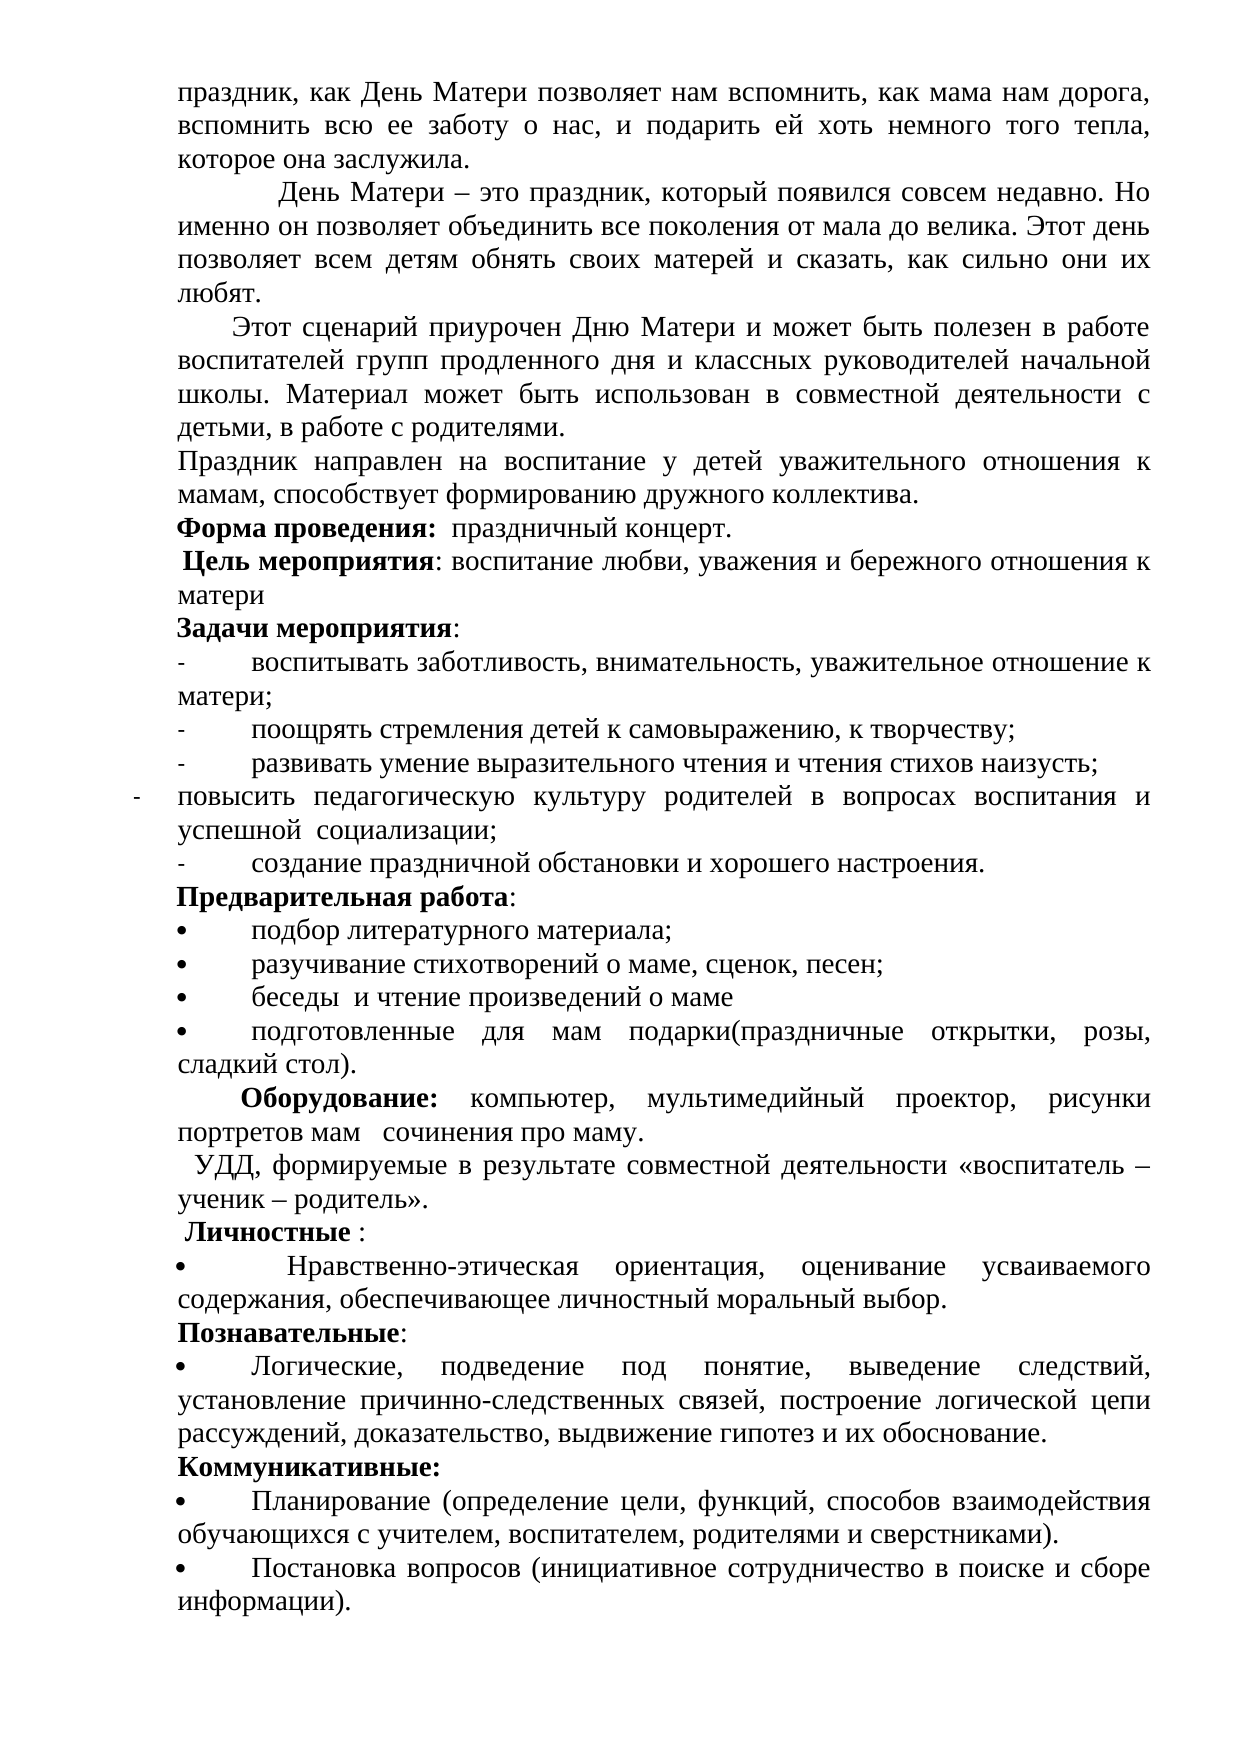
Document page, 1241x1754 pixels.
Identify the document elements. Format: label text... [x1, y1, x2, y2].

text Предварительная работа: [140, 879, 1152, 912]
list подготовленные для мам подарки(праздничные открытки, розы, сладкий стол). [177, 1013, 1152, 1080]
text Этот сценарий приурочен Дню Матери и может быть полезен в работе воспитателей групп продленного дня и классных руководителей начальной школы. Материал может быть использован в совместной деятельности с детьми, в работе с родителями. [177, 309, 1152, 443]
text Оборудование: компьютер, мультимедийный проектор, рисунки портретов мам сочинения про маму. [177, 1080, 1152, 1147]
list повысить педагогическую культуру родителей в вопросах воспитания и успешной социализации; [133, 778, 1152, 845]
text Праздник направлен на воспитание у детей уважительного отношения к мамам, способствует формированию дружного коллектива. [177, 443, 1152, 510]
text Коммуникативные: [177, 1449, 1152, 1483]
list разучивание стихотворений о маме, сценок, песен; [177, 946, 1152, 979]
list воспитывать заботливость, внимательность, уважительное отношение к матери; [177, 644, 1152, 711]
list Логические, подведение под понятие, выведение следствий, установление причинно-следственных связей, построение логической цепи рассуждений, доказательство, выдвижение гипотез и их обоснование. [176, 1348, 1152, 1449]
list Постановка вопросов (инициативное сотрудничество в поиске и сборе информации). [176, 1550, 1152, 1617]
text Познавательные: [177, 1315, 1152, 1348]
list поощрять стремления детей к самовыражению, к творчеству; [177, 711, 1152, 745]
text УДД, формируемые в результате совместной деятельности «воспитатель – ученик – родитель». [140, 1147, 1152, 1214]
list подбор литературного материала; [177, 912, 1152, 946]
text День Матери – это праздник, который появился совсем недавно. Но именно он позволяет объединить все поколения от мала до велика. Этот день позволяет всем детям обнять своих матерей и сказать, как сильно они их любят. [177, 174, 1152, 309]
list Нравственно-этическая ориентация, оценивание усваиваемого содержания, обеспечивающее личностный моральный выбор. [176, 1248, 1152, 1315]
text Цель мероприятия: воспитание любви, уважения и бережного отношения к матери [140, 543, 1152, 611]
list создание праздничной обстановки и хорошего настроения. [177, 845, 1152, 879]
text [177, 74, 1152, 174]
text Личностные : [177, 1214, 1152, 1248]
list развивать умение выразительного чтения и чтения стихов наизусть; [177, 745, 1152, 778]
list Планирование (определение цели, функций, способов взаимодействия обучающихся с учителем, воспитателем, родителями и сверстниками). [176, 1483, 1152, 1550]
text Форма проведения: праздничный концерт. [140, 510, 1152, 543]
text Задачи мероприятия: [140, 611, 1152, 644]
list беседы и чтение произведений о маме [177, 979, 1152, 1013]
